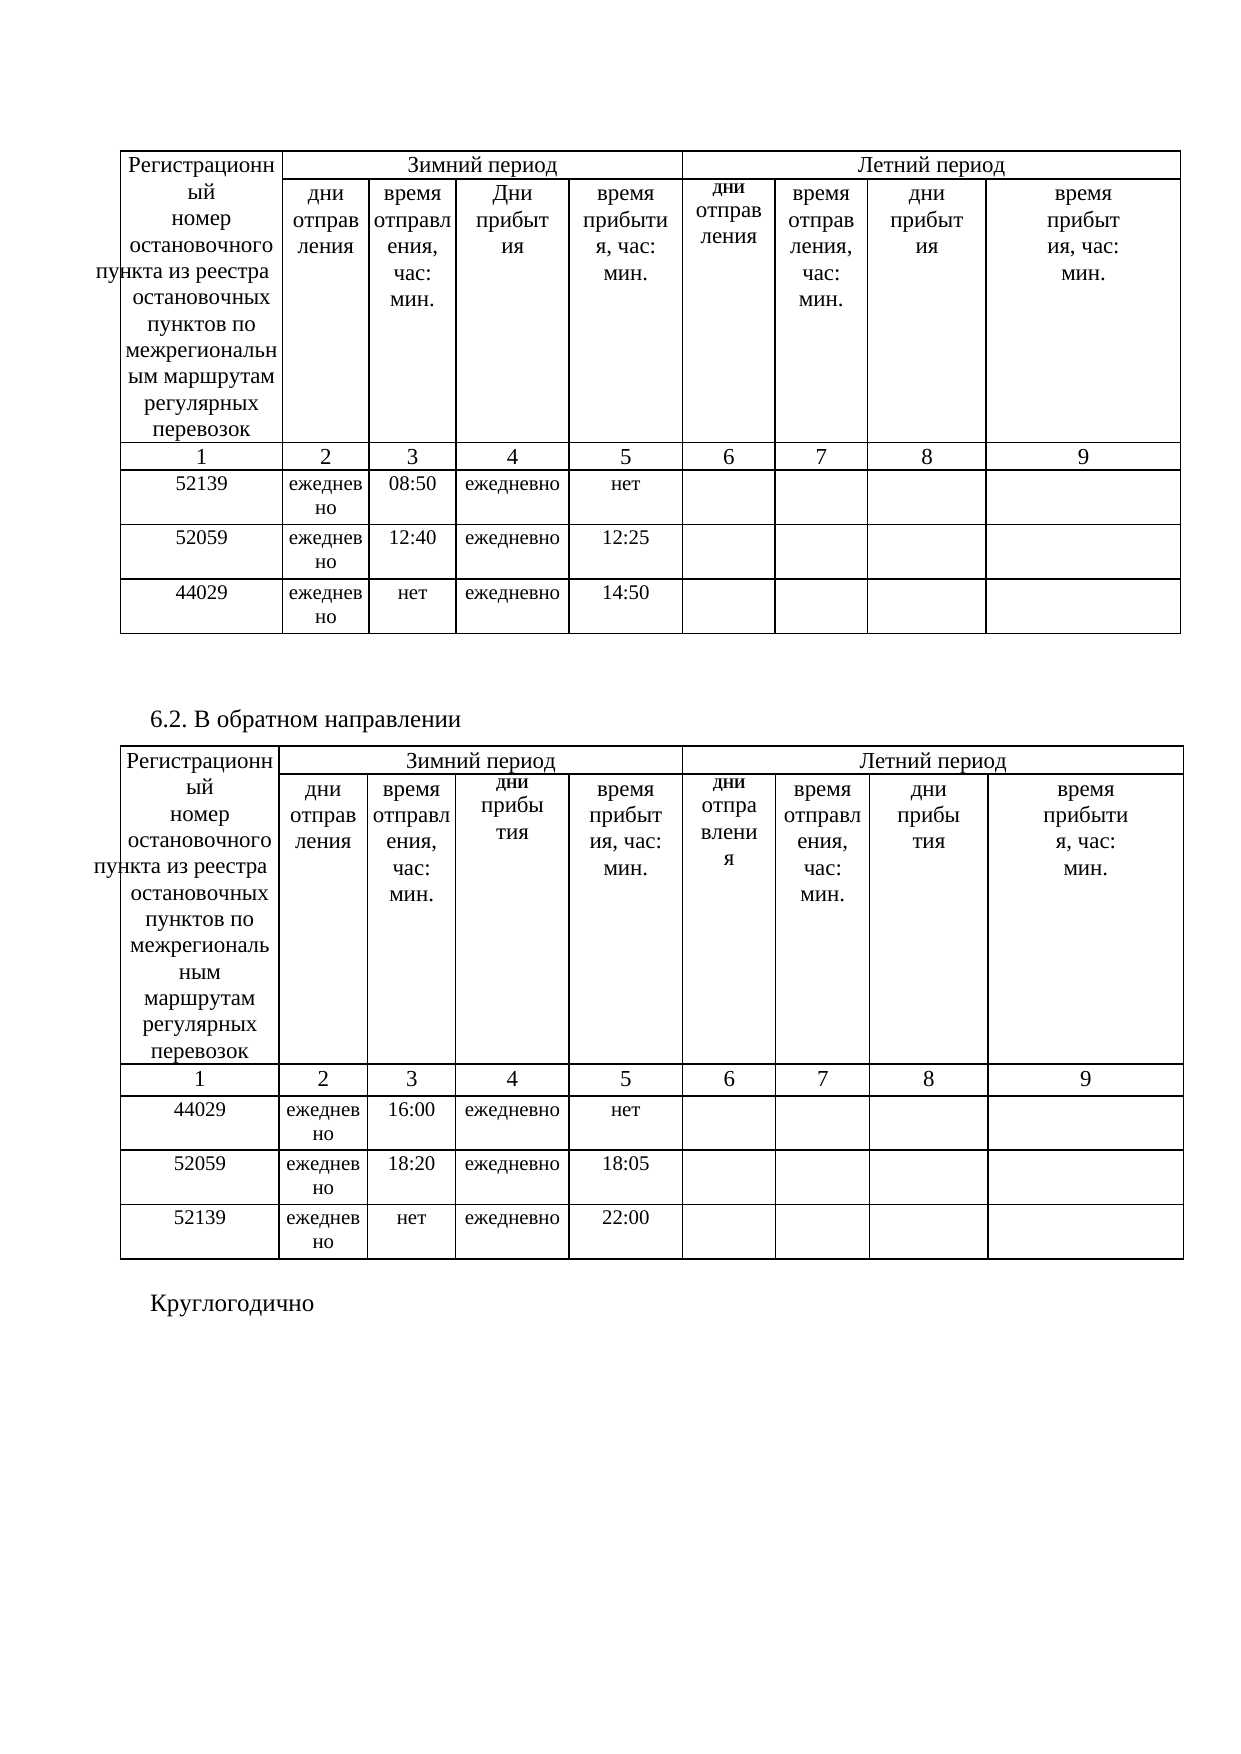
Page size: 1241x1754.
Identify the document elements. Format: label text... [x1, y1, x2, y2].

table_cell 9 [987, 443, 1180, 469]
table_cell дни прибы тия [870, 775, 987, 1063]
table_cell [989, 1205, 1183, 1258]
table_cell время отправ ления, час: мин. [776, 180, 867, 441]
table_cell 1 [121, 1065, 278, 1095]
text 6.2. В обратном направлении [150, 704, 1090, 733]
table_cell время отправл ения, час: мин. [370, 180, 455, 441]
table_cell 18:05 [570, 1151, 682, 1204]
table_cell ежедневно [283, 525, 368, 578]
table_cell 44029 [121, 580, 282, 632]
table_cell 52139 [121, 471, 282, 524]
table_cell [683, 471, 774, 524]
table_cell ДНИ отправ ления [683, 180, 774, 441]
table_header Регистрационный номер остановочного пункта из реестра остановочных пунктов по межрегиональным маршрутам регулярных перевозок [121, 747, 278, 1063]
table_cell 4 [456, 1065, 568, 1095]
table_header Зимний период [283, 152, 682, 178]
table_cell нет [370, 580, 455, 632]
table_cell дни отправ ления [283, 180, 368, 441]
table_cell [868, 525, 985, 578]
table_cell 44029 [121, 1097, 278, 1149]
table_cell ДНИ отпра влени я [683, 775, 775, 1063]
table_cell ежедневно [280, 1205, 367, 1258]
text Круглогодично [150, 1288, 1090, 1317]
table_cell [776, 471, 867, 524]
table_cell нет [570, 471, 682, 524]
table_cell [776, 1097, 869, 1149]
table_cell [870, 1205, 987, 1258]
table_cell 1 [121, 443, 282, 469]
table_cell [776, 1205, 869, 1258]
table_cell время прибыт ия, час: мин. [570, 775, 682, 1063]
table_cell дни отправ ления [280, 775, 367, 1063]
table_cell 12:25 [570, 525, 682, 578]
table_cell 2 [280, 1065, 367, 1095]
table_cell ежедневно [456, 1151, 568, 1204]
table_cell 52059 [121, 1151, 278, 1204]
table_cell [870, 1151, 987, 1204]
table_cell [868, 580, 985, 632]
table_header Зимний период [280, 747, 682, 773]
table_cell [776, 1151, 869, 1204]
table_cell время прибыти я, час: мин. [989, 775, 1183, 1063]
table_cell 8 [868, 443, 985, 469]
table_cell 7 [776, 1065, 869, 1095]
table_cell [683, 1205, 775, 1258]
table_cell ДНИ прибы тия [456, 775, 568, 1063]
table_cell [776, 525, 867, 578]
table_cell [987, 580, 1180, 632]
table_header Регистрационный номер остановочного пункта из реестра остановочных пунктов по межрегиональным маршрутам регулярных перевозок [121, 152, 282, 441]
table_cell 16:00 [368, 1097, 455, 1149]
table_cell ежедневно [457, 471, 568, 524]
table_cell [868, 471, 985, 524]
table_cell 5 [570, 1065, 682, 1095]
table_cell 22:00 [570, 1205, 682, 1258]
table_cell 4 [457, 443, 568, 469]
table_header Летний период [683, 747, 1183, 773]
table_cell время прибыти я, час: мин. [570, 180, 682, 441]
table_cell 5 [570, 443, 682, 469]
table_cell [683, 580, 774, 632]
table_cell [987, 471, 1180, 524]
table_cell 8 [870, 1065, 987, 1095]
table_cell [683, 1151, 775, 1204]
table_cell ежедневно [457, 580, 568, 632]
table_cell 14:50 [570, 580, 682, 632]
table_cell ежедневно [283, 471, 368, 524]
table_cell ежедневно [457, 525, 568, 578]
table_cell 6 [683, 1065, 775, 1095]
table_cell 2 [283, 443, 368, 469]
table_cell 3 [370, 443, 455, 469]
table_cell ежедневно [456, 1205, 568, 1258]
table_cell ежедневно [283, 580, 368, 632]
table_cell [683, 525, 774, 578]
table_cell Дни прибыт ия [457, 180, 568, 441]
table_cell 9 [989, 1065, 1183, 1095]
table_cell [989, 1151, 1183, 1204]
table_cell ежедневно [280, 1151, 367, 1204]
table_cell 18:20 [368, 1151, 455, 1204]
table_cell [683, 1097, 775, 1149]
table_cell время отправл ения, час: мин. [776, 775, 869, 1063]
table_header Летний период [683, 152, 1180, 178]
table_cell [776, 580, 867, 632]
table_cell 52059 [121, 525, 282, 578]
table_cell 08:50 [370, 471, 455, 524]
table_cell время прибыт ия, час: мин. [987, 180, 1180, 441]
table_cell [870, 1097, 987, 1149]
table_cell 52139 [121, 1205, 278, 1258]
table_cell 3 [368, 1065, 455, 1095]
table_cell 6 [683, 443, 774, 469]
table_cell [987, 525, 1180, 578]
table_cell время отправл ения, час: мин. [368, 775, 455, 1063]
table_cell [989, 1097, 1183, 1149]
table_cell нет [368, 1205, 455, 1258]
table_cell 12:40 [370, 525, 455, 578]
table_cell 7 [776, 443, 867, 469]
table_cell нет [570, 1097, 682, 1149]
table_cell ежедневно [456, 1097, 568, 1149]
table_cell ежедневно [280, 1097, 367, 1149]
table_cell дни прибыт ия [868, 180, 985, 441]
